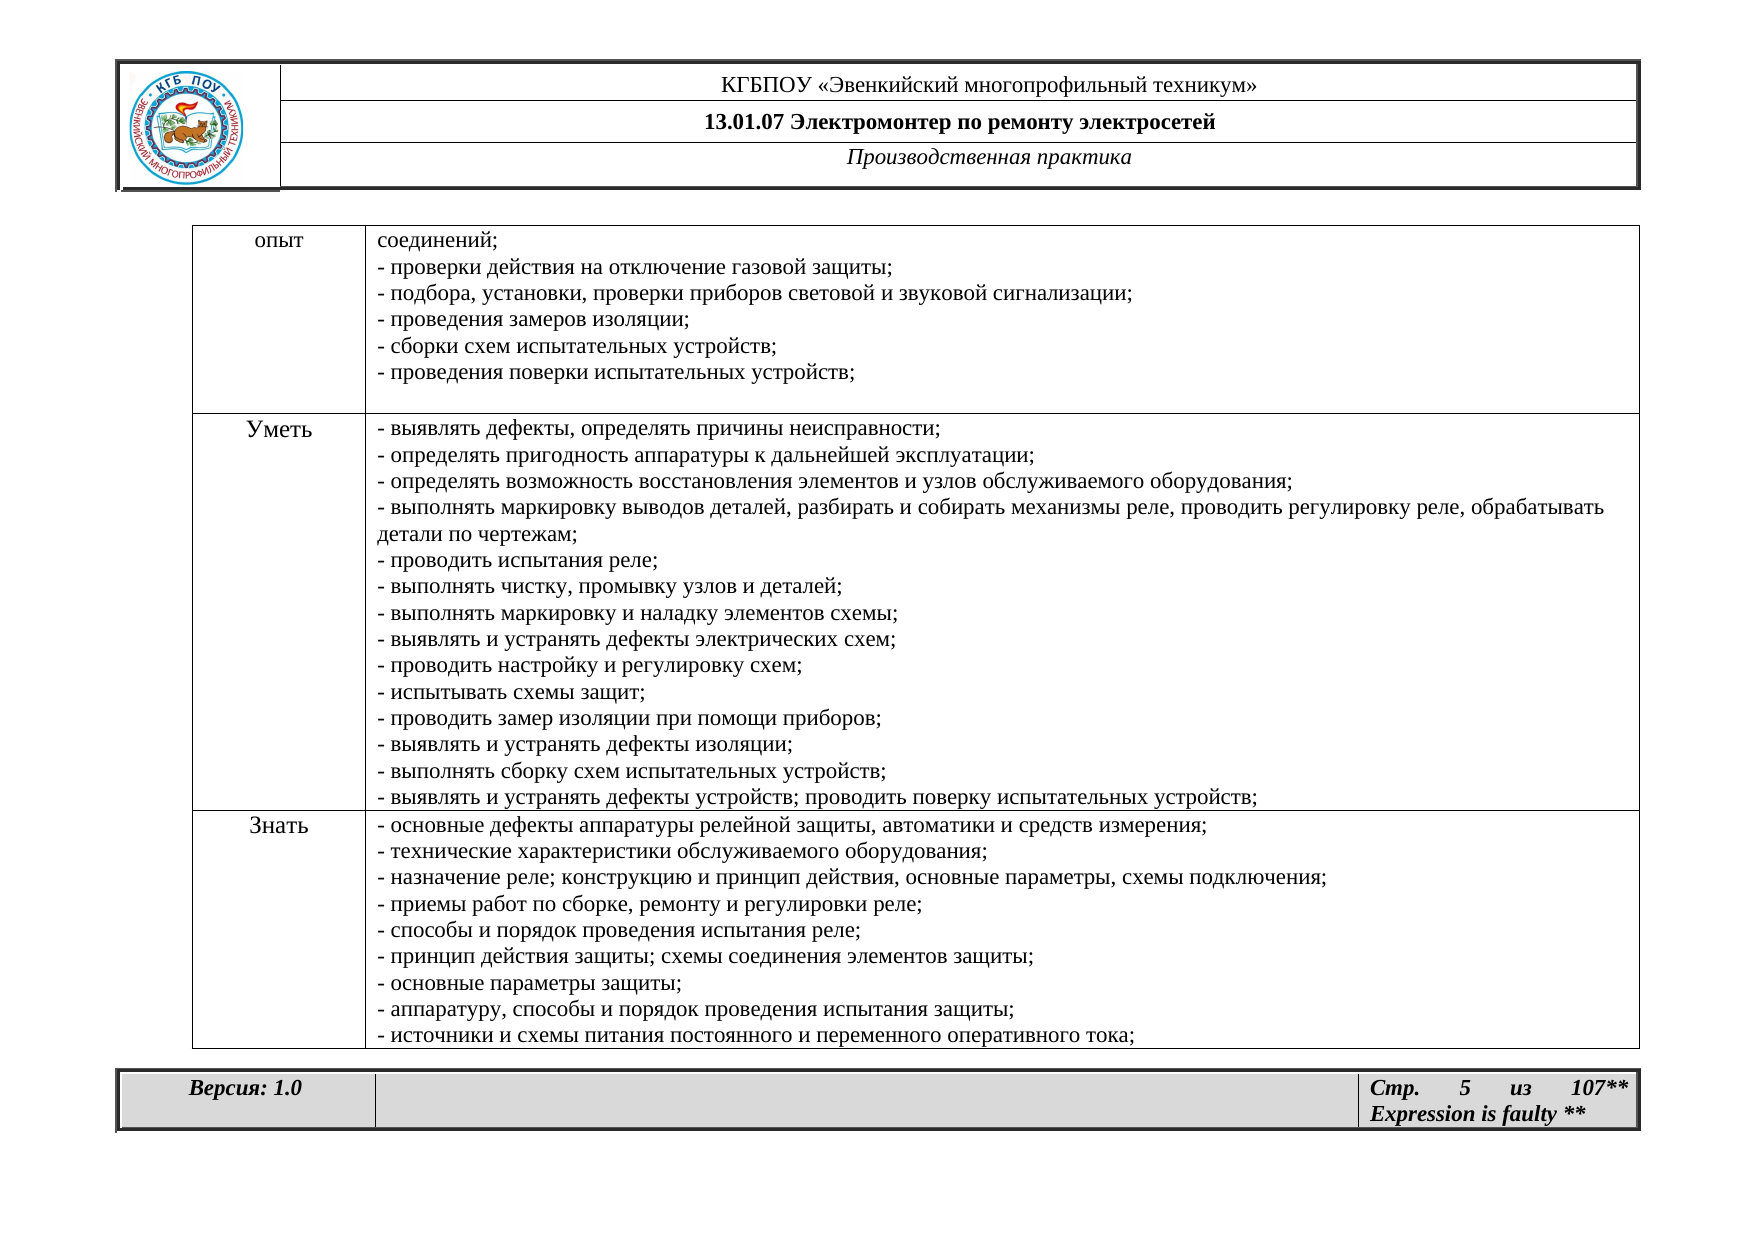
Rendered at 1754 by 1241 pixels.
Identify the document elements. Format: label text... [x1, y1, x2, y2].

table_cell - выявлять дефекты, определять причины неисправности; - определять пригодность аппаратуры к дальнейшей эксплуатации; - определять возможность восстановления элементов и узлов обслуживаемого оборудования; - выполнять маркировку выводов деталей, разбирать и собирать механизмы реле, проводить регулировку реле, обрабатывать детали по чертежам; - проводить испытания реле; - выполнять чистку, промывку узлов и деталей; - выполнять маркировку и наладку элементов схемы; - выявлять и устранять дефекты электрических схем; - проводить настройку и регулировку схем; - испытывать схемы защит; - проводить замер изоляции при помощи приборов; - выявлять и устранять дефекты изоляции; - выполнять сборку схем испытательных устройств; - выявлять и устранять дефекты устройств; проводить поверку испытательных устройств; [366, 414, 1639, 809]
picture [129, 71, 244, 186]
table_header Иметь практический опыт [193, 226, 365, 413]
table_cell Знать [193, 811, 365, 1048]
picture [129, 71, 176, 119]
table_cell Уметь [193, 414, 365, 809]
